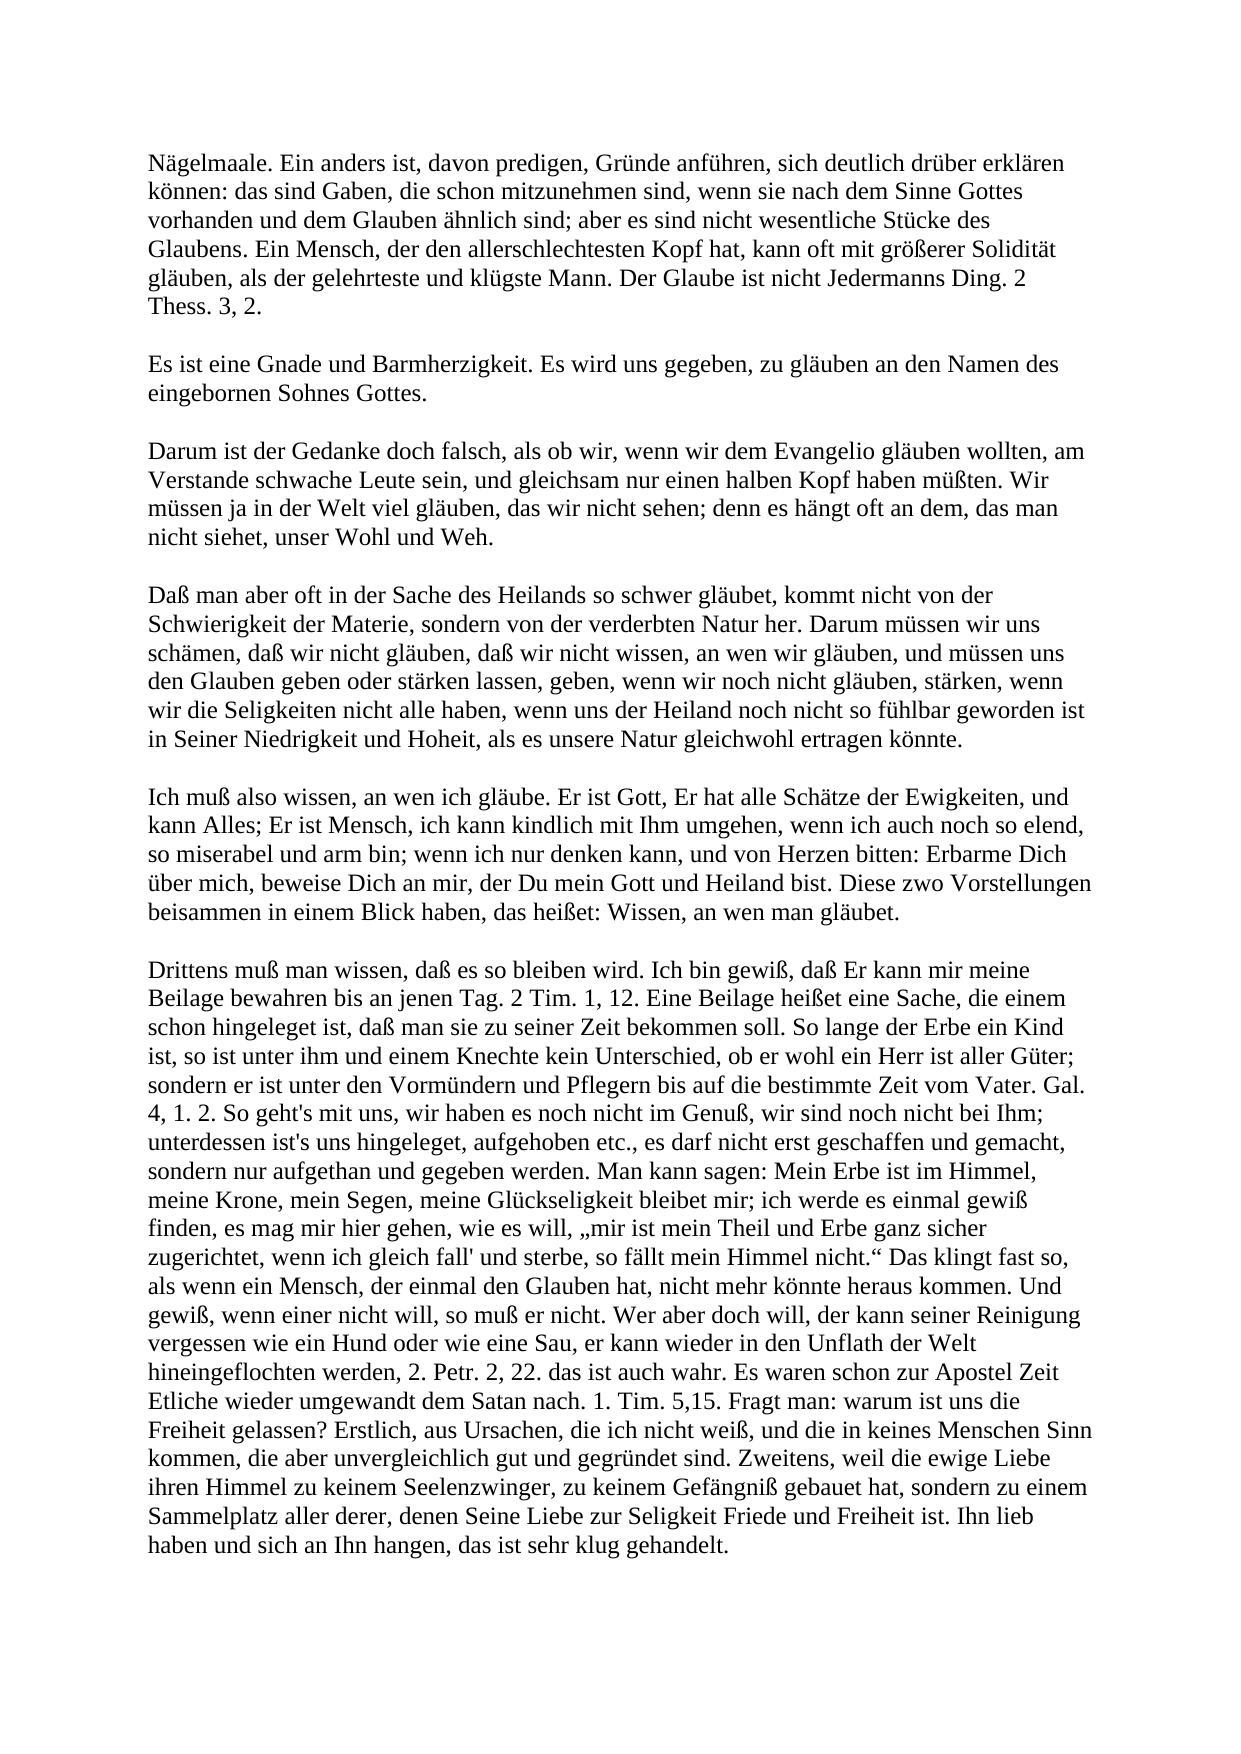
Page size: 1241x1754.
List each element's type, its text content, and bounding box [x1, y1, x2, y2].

text Ich muß also wissen, an wen ich gläube. Er ist Gott, Er hat alle Schätze der Ewigkeiten, und kann Alles; Er ist Mensch, ich kann kindlich mit Ihm umgehen, wenn ich auch noch so elend, so miserabel und arm bin; wenn ich nur denken kann, und von Herzen bitten: Erbarme Dich über mich, beweise Dich an mir, der Du mein Gott und Heiland bist. Diese zwo Vorstellungen beisammen in einem Blick haben, das heißet: Wissen, an wen man gläubet. [148, 782, 1093, 926]
text Drittens muß man wissen, daß es so bleiben wird. Ich bin gewiß, daß Er kann mir meine Beilage bewahren bis an jenen Tag. 2 Tim. 1, 12. Eine Beilage heißet eine Sache, die einem schon hingeleget ist, daß man sie zu seiner Zeit bekommen soll. So lange der Erbe ein Kind ist, so ist unter ihm und einem Knechte kein Unterschied, ob er wohl ein Herr ist aller Güter; sondern er ist unter den Vormündern und Pflegern bis auf die bestimmte Zeit vom Vater. Gal. 4, 1. 2. So geht's mit uns, wir haben es noch nicht im Genuß, wir sind noch nicht bei Ihm; unterdessen ist's uns hingeleget, aufgehoben etc., es darf nicht erst geschaffen und gemacht, sondern nur aufgethan und gegeben werden. Man kann sagen: Mein Erbe ist im Himmel, meine Krone, mein Segen, meine Glückseligkeit bleibet mir; ich werde es einmal gewiß finden, es mag mir hier gehen, wie es will, „mir ist mein Theil und Erbe ganz sicher zugerichtet, wenn ich gleich fall' und sterbe, so fällt mein Himmel nicht.“ Das klingt fast so, als wenn ein Mensch, der einmal den Glauben hat, nicht mehr könnte heraus kommen. Und gewiß, wenn einer nicht will, so muß er nicht. Wer aber doch will, der kann seiner Reinigung vergessen wie ein Hund oder wie eine Sau, er kann wieder in den Unflath der Welt hineingeflochten werden, 2. Petr. 2, 22. das ist auch wahr. Es waren schon zur Apostel Zeit Etliche wieder umgewandt dem Satan nach. 1. Tim. 5,15. Fragt man: warum ist uns die Freiheit gelassen? Erstlich, aus Ursachen, die ich nicht weiß, und die in keines Menschen Sinn kommen, die aber unvergleichlich gut und gegründet sind. Zweitens, weil die ewige Liebe ihren Himmel zu keinem Seelenzwinger, zu keinem Gefängniß gebauet hat, sondern zu einem Sammelplatz aller derer, denen Seine Liebe zur Seligkeit Friede und Freiheit ist. Ihn lieb haben und sich an Ihn hangen, das ist sehr klug gehandelt. [148, 955, 1093, 1558]
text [148, 148, 1093, 320]
text Daß man aber oft in der Sache des Heilands so schwer gläubet, kommt nicht von der Schwierigkeit der Materie, sondern von der verderbten Natur her. Darum müssen wir uns schämen, daß wir nicht gläuben, daß wir nicht wissen, an wen wir gläuben, und müssen uns den Glauben geben oder stärken lassen, geben, wenn wir noch nicht gläuben, stärken, wenn wir die Seligkeiten nicht alle haben, wenn uns der Heiland noch nicht so fühlbar geworden ist in Seiner Niedrigkeit und Hoheit, als es unsere Natur gleichwohl ertragen könnte. [148, 580, 1093, 753]
text Es ist eine Gnade und Barmherzigkeit. Es wird uns gegeben, zu gläuben an den Namen des eingebornen Sohnes Gottes. [148, 349, 1093, 407]
text Darum ist der Gedanke doch falsch, als ob wir, wenn wir dem Evangelio gläuben wollten, am Verstande schwache Leute sein, und gleichsam nur einen halben Kopf haben müßten. Wir müssen ja in der Welt viel gläuben, das wir nicht sehen; denn es hängt oft an dem, das man nicht siehet, unser Wohl und Weh. [148, 436, 1093, 551]
